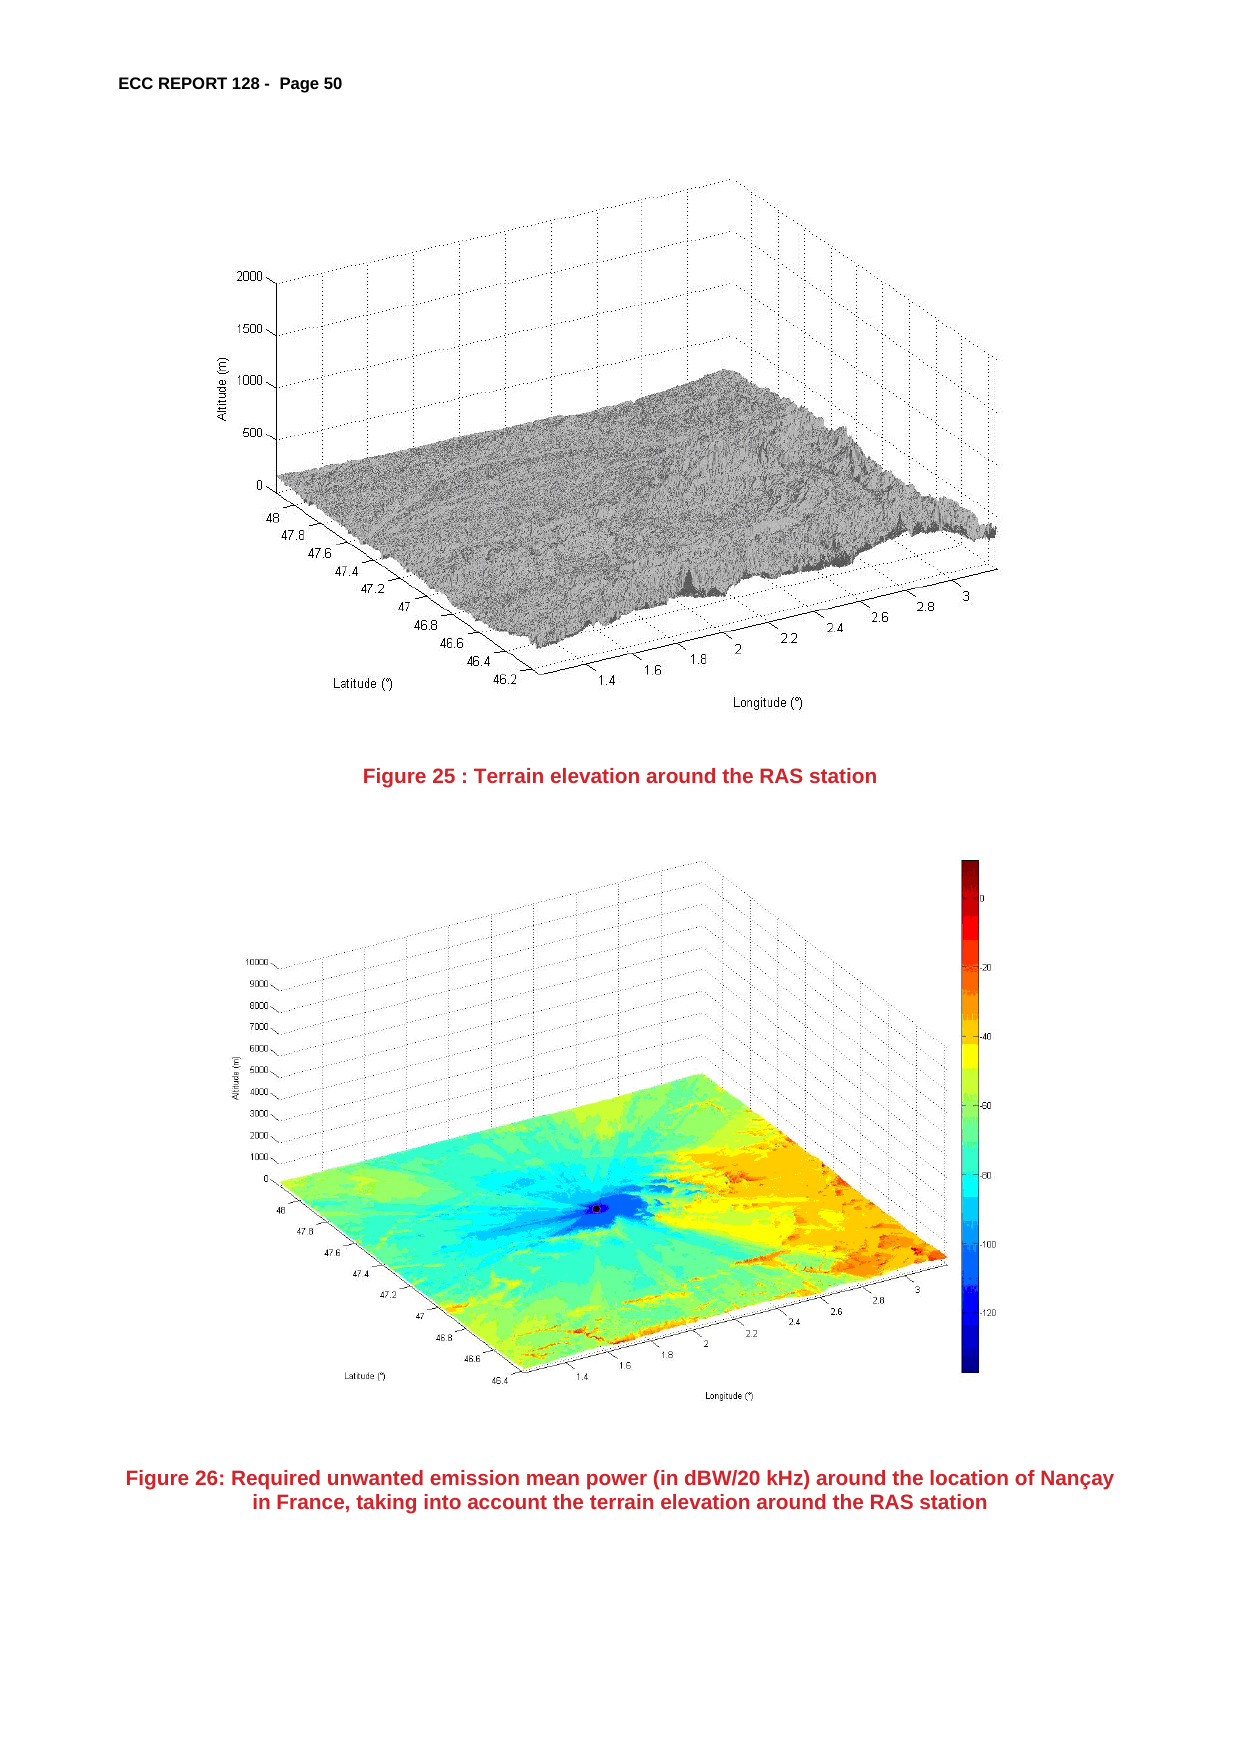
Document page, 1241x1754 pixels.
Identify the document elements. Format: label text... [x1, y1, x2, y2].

picture [160, 813, 1080, 1442]
text Figure 25 : Terrain elevation around the RAS station [118, 764, 1122, 788]
text Figure 26: Required unwanted emission mean power (in dBW/20 kHz) around the location of Nançay in France, taking into account the terrain elevation around the RAS station [118, 1466, 1122, 1514]
picture [155, 132, 1085, 740]
